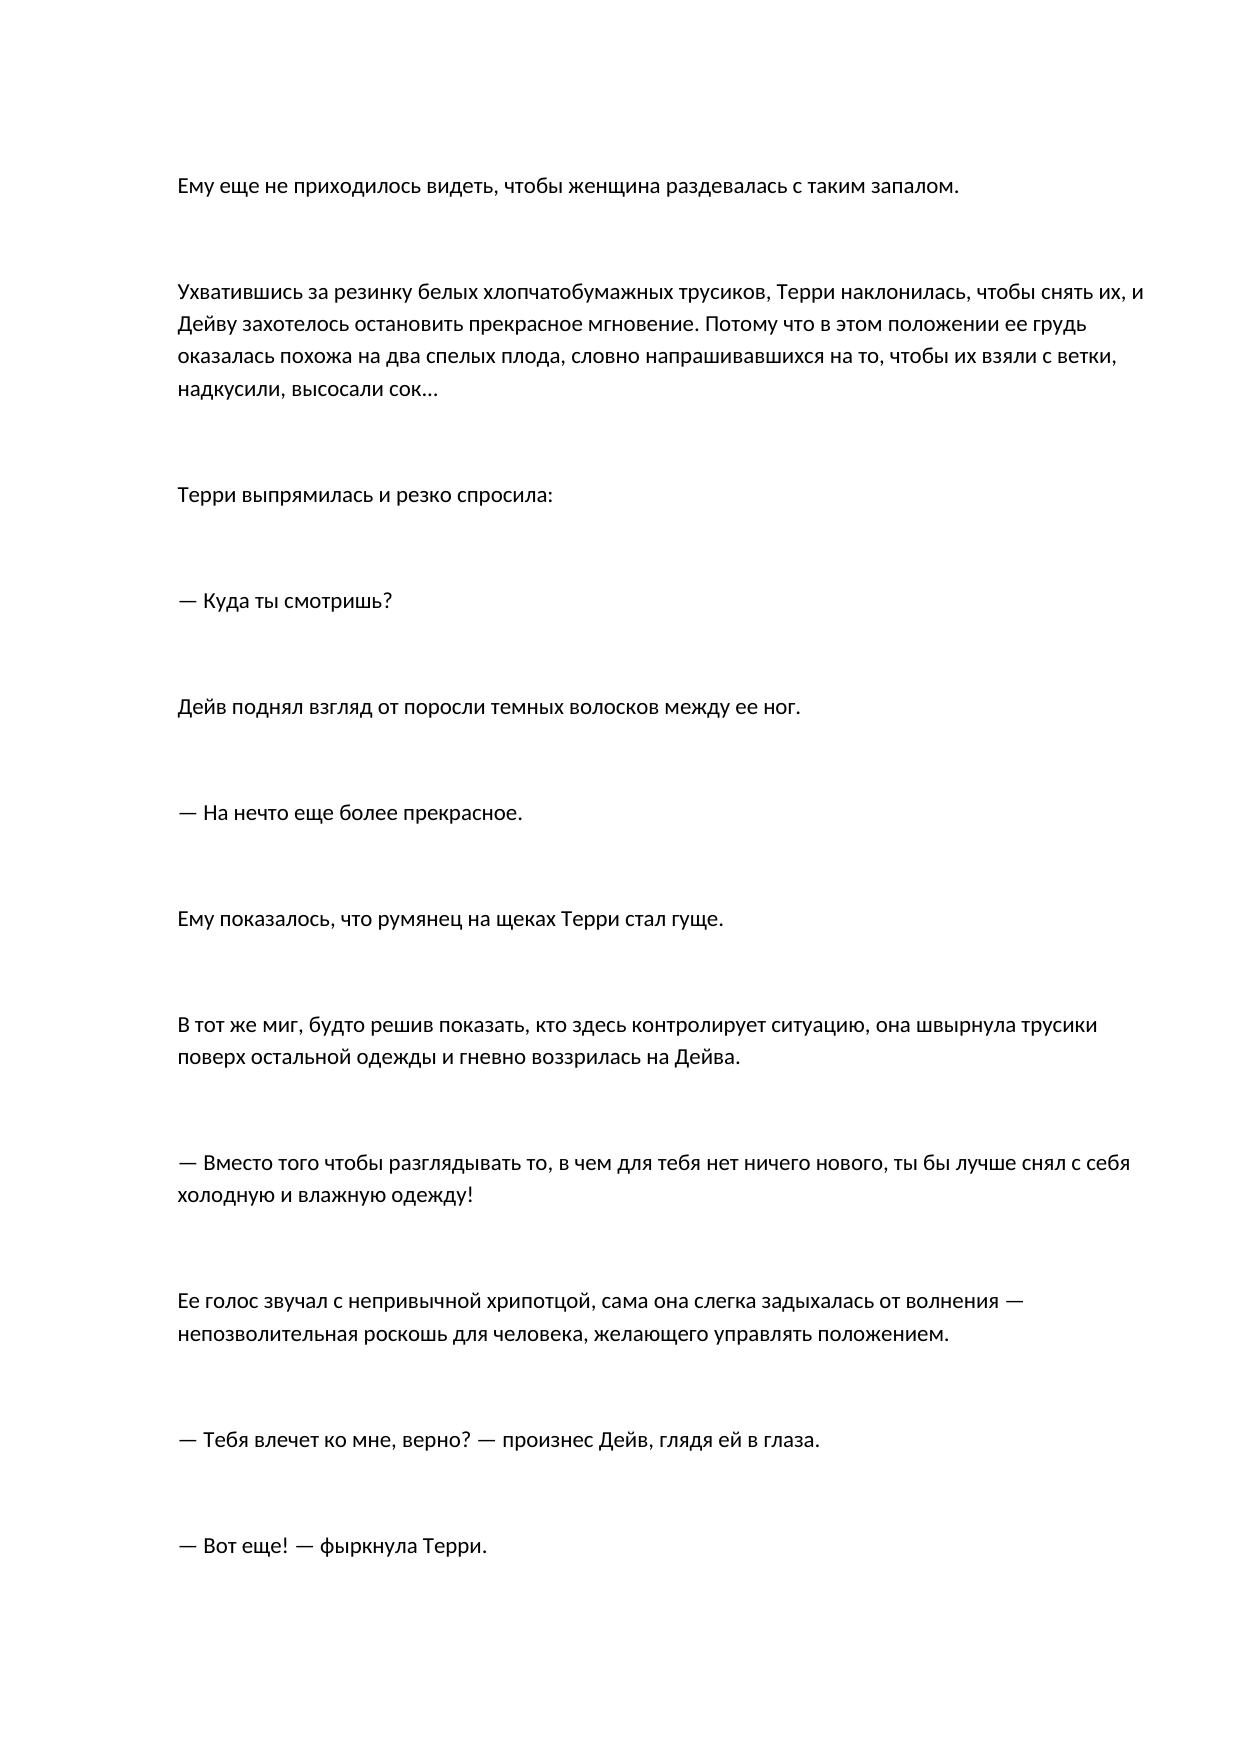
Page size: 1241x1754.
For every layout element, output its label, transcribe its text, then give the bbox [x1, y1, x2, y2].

text Ему показалось, что румянец на щеках Терри стал гуще. [177, 904, 1152, 932]
text — Вот еще! — фыркнула Терри. [177, 1531, 1152, 1559]
text — Вместо того чтобы разглядывать то, в чем для тебя нет ничего нового, ты бы лучше снял с себя холодную и влажную одежду! [177, 1148, 1152, 1208]
text — Тебя влечет ко мне, верно? — произнес Дейв, глядя ей в глаза. [177, 1425, 1152, 1453]
text Ухватившись за резинку белых хлопчатобумажных трусиков, Терри наклонилась, чтобы снять их, и Дейву захотелось остановить прекрасное мгновение. Потому что в этом положении ее грудь оказалась похожа на два спелых плода, словно напрашивавшихся на то, чтобы их взяли с ветки, надкусили, высосали сок... [177, 277, 1152, 402]
text — На нечто еще более прекрасное. [177, 798, 1152, 826]
text В тот же миг, будто решив показать, кто здесь контролирует ситуацию, она швырнула трусики поверх остальной одежды и гневно воззрилась на Дейва. [177, 1010, 1152, 1070]
text — Куда ты смотришь? [177, 586, 1152, 614]
text Ее голос звучал с непривычной хрипотцой, сама она слегка задыхалась от волнения — непозволительная роскошь для человека, желающего управлять положением. [177, 1286, 1152, 1347]
text Дейв поднял взгляд от поросли темных волосков между ее ног. [177, 692, 1152, 720]
text Ему еще не приходилось видеть, чтобы женщина раздевалась с таким запалом. [177, 171, 1152, 199]
text Терри выпрямилась и резко спросила: [177, 480, 1152, 508]
